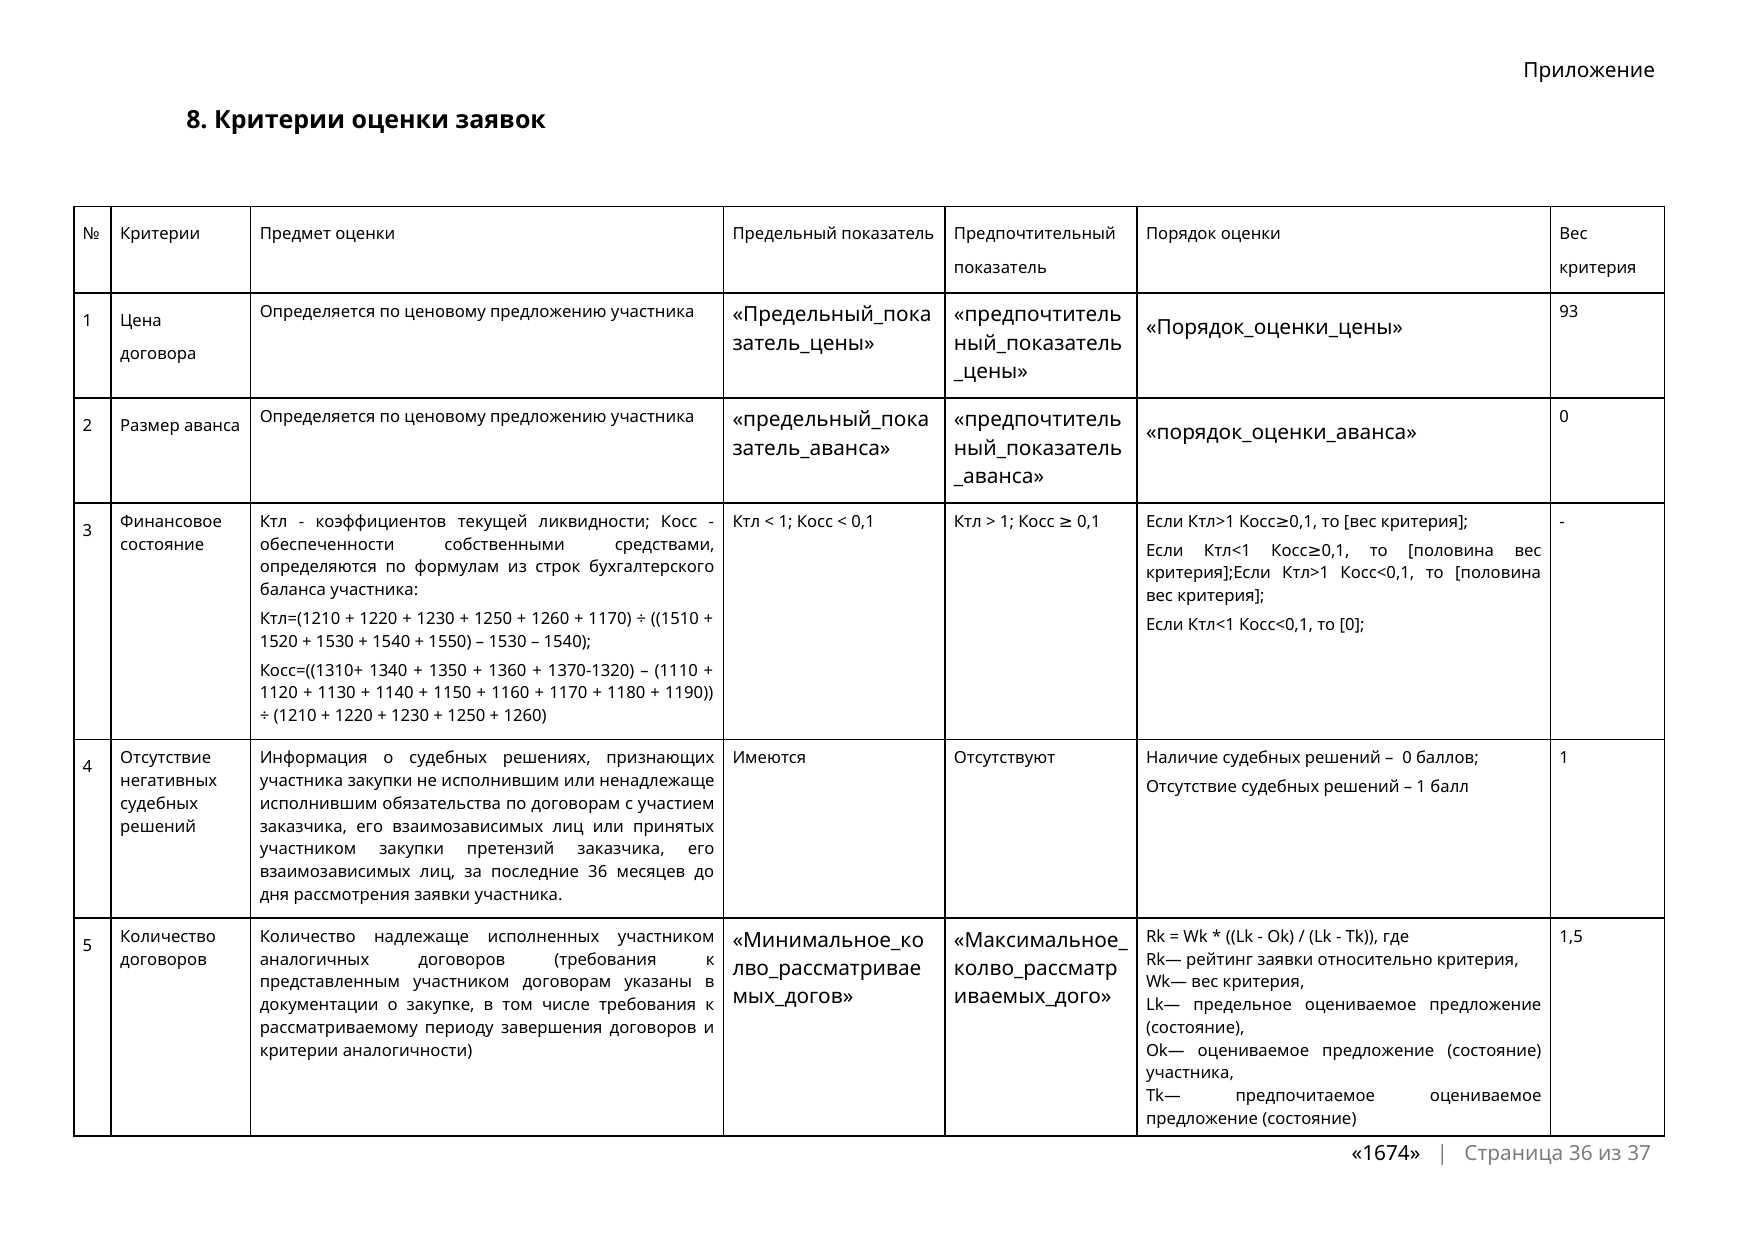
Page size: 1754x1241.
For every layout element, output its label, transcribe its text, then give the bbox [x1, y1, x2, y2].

table_header Приложение [177, 44, 1664, 96]
table_cell «Порядок_оценки_цены» [1138, 294, 1550, 397]
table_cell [1138, 919, 1550, 1135]
table_header Вес критерия [1551, 207, 1664, 292]
table_cell Имеются [724, 740, 944, 917]
table_cell Отсутствуют [946, 740, 1136, 917]
table_cell «предпочтительный_показатель_аванса» [946, 399, 1136, 502]
table_cell Ктл - коэффициентов текущей ликвидности; Косс - обеспеченности собственными средствами, определяются по формулам из строк бухгалтерского баланса участника: Ктл=(1210 + 1220 + 1230 + 1250 + 1260 + 1170) ÷ ((1510 + 1520 + 1530 + 1540 + 1550) – 1530 – 1540); Косс=((1310+ 1340 + 1350 + 1360 + 1370-1320) – (1110 + 1120 + 1130 + 1140 + 1150 + 1160 + 1170 + 1180 + 1190)) ÷ (1210 + 1220 + 1230 + 1250 + 1260) [251, 504, 723, 738]
table_cell Ктл > 1; Косс ≥ 0,1 [946, 504, 1136, 738]
table_cell 0 [1551, 399, 1664, 502]
table_cell Количество надлежаще исполненных участником аналогичных договоров (требования к представленным участником договорам указаны в документации о закупке, в том числе требования к рассматриваемому периоду завершения договоров и критерии аналогичности) [251, 919, 723, 1135]
table_cell 1 [75, 294, 110, 397]
table_cell 4 [75, 740, 110, 917]
table_cell 93 [1551, 294, 1664, 397]
table_header Предмет оценки [251, 207, 723, 292]
table_cell 1,5 [1551, 919, 1664, 1135]
table_header № [75, 207, 110, 292]
table_cell «порядок_оценки_аванса» [1138, 399, 1550, 502]
table_cell Если Ктл>1 Косс≥0,1, то [вес критерия]; Если Ктл<1 Косс≥0,1, то [половина вес критерия];Если Ктл>1 Косс<0,1, то [половина вес критерия]; Если Ктл<1 Косс<0,1, то [0]; [1138, 504, 1550, 738]
table_cell Наличие судебных решений – 0 баллов; Отсутствие судебных решений – 1 балл [1138, 740, 1550, 917]
table_cell Определяется по ценовому предложению участника [251, 294, 723, 397]
table_cell Цена договора [112, 294, 250, 397]
table_header Предельный показатель [724, 207, 944, 292]
table_cell Критерии оценки заявок [177, 96, 1664, 166]
table_header Порядок оценки [1138, 207, 1550, 292]
table_header Критерии [112, 207, 250, 292]
table_cell 2 [75, 399, 110, 502]
table_cell 1 [1551, 740, 1664, 917]
table_cell «предельный_показатель_аванса» [724, 399, 944, 502]
table_cell Ктл < 1; Косс < 0,1 [724, 504, 944, 738]
table_cell «предпочтительный_показатель_цены» [946, 294, 1136, 397]
table_cell Информация о судебных решениях, признающих участника закупки не исполнившим или ненадлежаще исполнившим обязательства по договорам с участием заказчика, его взаимозависимых лиц или принятых участником закупки претензий заказчика, его взаимозависимых лиц, за последние 36 месяцев до дня рассмотрения заявки участника. [251, 740, 723, 917]
table_cell 5 [75, 919, 110, 1135]
table_cell «Предельный_показатель_цены» [724, 294, 944, 397]
table_cell Отсутствие негативных судебных решений [112, 740, 250, 917]
table_cell Финансовое состояние [112, 504, 250, 738]
table_cell «Максимальное_колво_рассматриваемых_дого» [946, 919, 1136, 1135]
table_header Предпочтительный показатель [946, 207, 1136, 292]
table_cell Размер аванса [112, 399, 250, 502]
table_cell Определяется по ценовому предложению участника [251, 399, 723, 502]
table_cell - [1551, 504, 1664, 738]
table_cell «Минимальное_колво_рассматриваемых_догов» [724, 919, 944, 1135]
table_cell Количество договоров [112, 919, 250, 1135]
table_cell 3 [75, 504, 110, 738]
